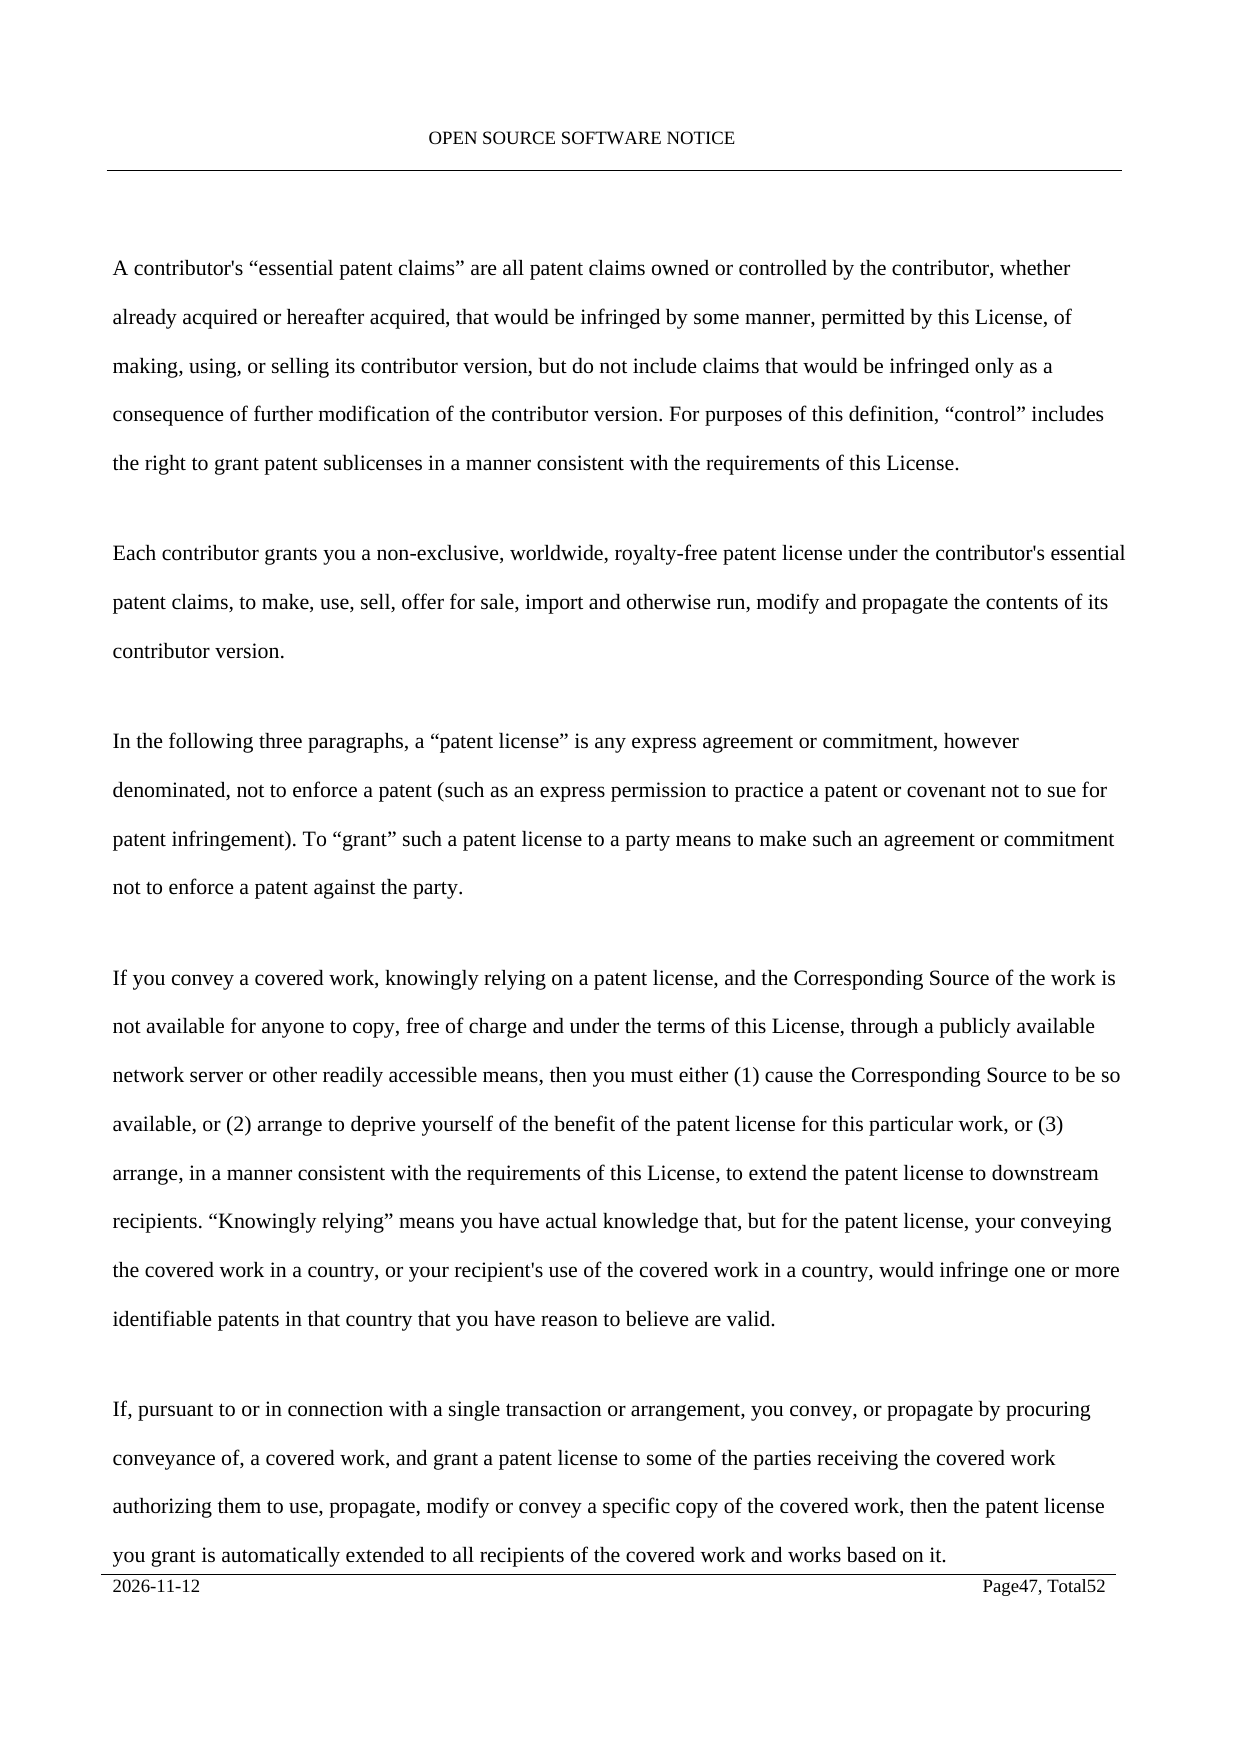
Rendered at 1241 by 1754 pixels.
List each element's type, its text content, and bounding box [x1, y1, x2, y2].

text If, pursuant to or in connection with a single transaction or arrangement, you convey, or propagate by procuring conveyance of, a covered work, and grant a patent license to some of the parties receiving the covered work authorizing them to use, propagate, modify or convey a specific copy of the covered work, then the patent license you grant is automatically extended to all recipients of the covered work and works based on it. [112, 1392, 1128, 1571]
text Each contributor grants you a non-exclusive, worldwide, royalty-free patent license under the contributor's essential patent claims, to make, use, sell, offer for sale, import and otherwise run, modify and propagate the contents of its contributor version. [112, 537, 1128, 667]
text A contributor's “essential patent claims” are all patent claims owned or controlled by the contributor, whether already acquired or hereafter acquired, that would be infringed by some manner, permitted by this License, of making, using, or selling its contributor version, but do not include claims that would be infringed only as a consequence of further modification of the contributor version. For purposes of this definition, “control” includes the right to grant patent sublicenses in a manner consistent with the requirements of this License. [112, 251, 1128, 479]
text If you convey a covered work, knowingly relying on a patent license, and the Corresponding Source of the work is not available for anyone to copy, free of charge and under the terms of this License, through a publicly available network server or other readily accessible means, then you must either (1) cause the Corresponding Source to be so available, or (2) arrange to deprive yourself of the benefit of the patent license for this particular work, or (3) arrange, in a manner consistent with the requirements of this License, to extend the patent license to downstream recipients. “Knowingly relying” means you have actual knowledge that, but for the patent license, your conveying the covered work in a country, or your recipient's use of the covered work in a country, would infringe one or more identifiable patents in that country that you have reason to believe are valid. [112, 961, 1128, 1334]
text In the following three paragraphs, a “patent license” is any express agreement or commitment, however denominated, not to enforce a patent (such as an express permission to practice a patent or covenant not to sue for patent infringement). To “grant” such a patent license to a party means to make such an agreement or commitment not to enforce a patent against the party. [112, 724, 1128, 903]
